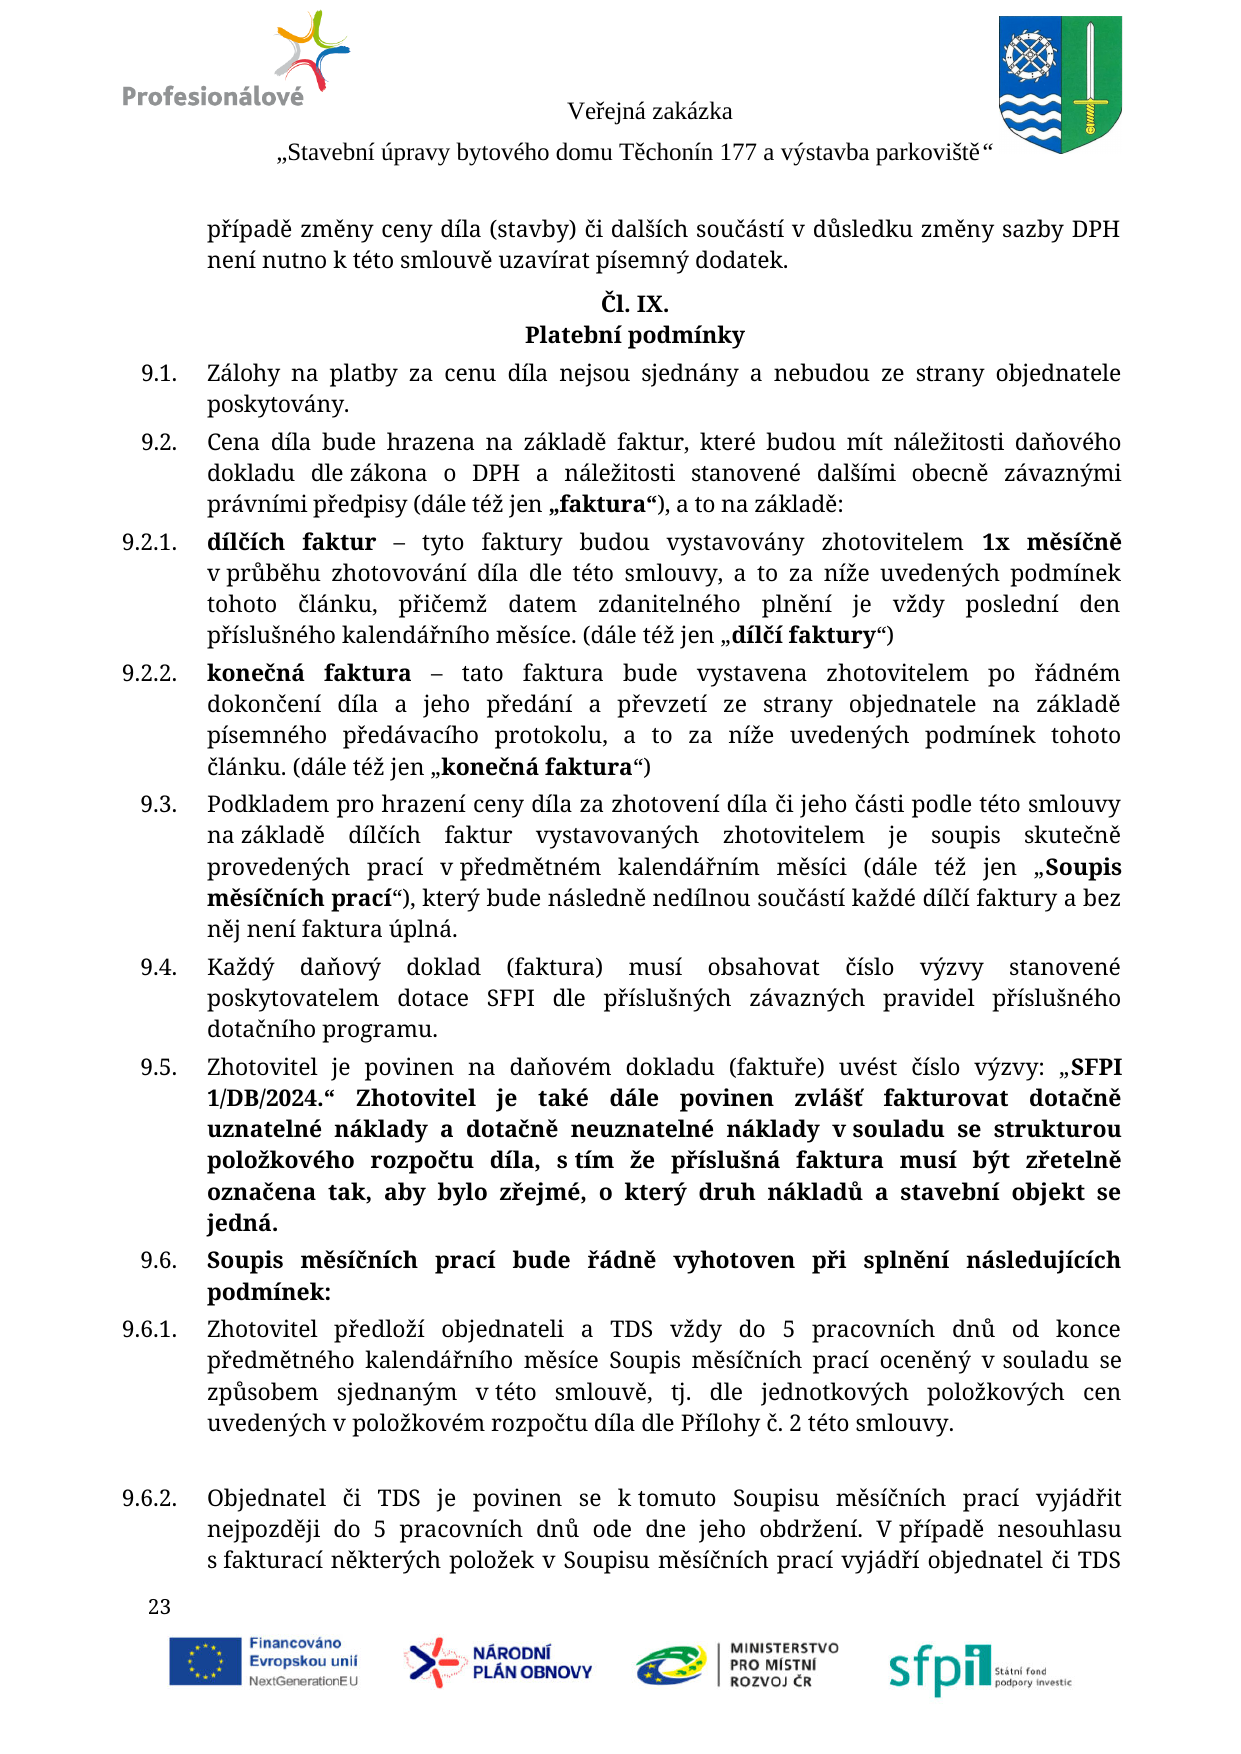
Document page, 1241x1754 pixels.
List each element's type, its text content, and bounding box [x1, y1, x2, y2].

list Podkladem pro hrazení ceny díla za zhotovení díla či jeho části podle této smlouvy na základě dílčích faktur vystavovaných zhotovitelem je soupis skutečně provedených prací v předmětném kalendářním měsíci (dále též jen „Soupis měsíčních prací“), který bude následně nedílnou součástí každé dílčí faktury a bez něj není faktura úplná. [177, 788, 1122, 944]
list Cena díla bude hrazena na základě faktur, které budou mít náležitosti daňového dokladu dle zákona o DPH a náležitosti stanovené dalšími obecně závaznými právními předpisy (dále též jen „faktura“), a to na základě: [177, 426, 1122, 519]
list konečná faktura – tato faktura bude vystavena zhotovitelem po řádném dokončení díla a jeho předání a převzetí ze strany objednatele na základě písemného předávacího protokolu, a to za níže uvedených podmínek tohoto článku. (dále též jen „konečná faktura“) [177, 657, 1122, 782]
picture [105, 0, 363, 126]
picture [999, 16, 1123, 154]
list dílčích faktur – tyto faktury budou vystavovány zhotovitelem 1x měsíčně v průběhu zhotovování díla dle této smlouvy, a to za níže uvedených podmínek tohoto článku, přičemž datem zdanitelného plnění je vždy poslední den příslušného kalendářního měsíce. (dále též jen „dílčí faktury“) [177, 526, 1122, 651]
text Platební podmínky [148, 319, 1122, 351]
list Zálohy na platby za cenu díla nejsou sjednány a nebudou ze strany objednatele poskytovány. [177, 357, 1122, 419]
list Zhotovitel je povinen na daňovém dokladu (faktuře) uvést číslo výzvy: „SFPI 1/DB/2024.“ Zhotovitel je také dále povinen zvlášť fakturovat dotačně uznatelné náklady a dotačně neuznatelné náklady v souladu se strukturou položkového rozpočtu díla, s tím že příslušná faktura musí být zřetelně označena tak, aby bylo zřejmé, o který druh nákladů a stavební objekt se jedná. [177, 1051, 1122, 1238]
list Soupis měsíčních prací bude řádně vyhotoven při splnění následujících podmínek: [177, 1244, 1122, 1307]
list Každý daňový doklad (faktura) musí obsahovat číslo výzvy stanovené poskytovatelem dotace SFPI dle příslušných závazných pravidel příslušného dotačního programu. [177, 951, 1122, 1044]
list Zhotovitel předloží objednateli a TDS vždy do 5 pracovních dnů od konce předmětného kalendářního měsíce Soupis měsíčních prací oceněný v souladu se způsobem sjednaným v této smlouvě, tj. dle jednotkových položkových cen uvedených v položkovém rozpočtu díla dle Přílohy č. 2 této smlouvy. [177, 1313, 1122, 1438]
picture [118, 1600, 1123, 1718]
subtitle Čl. IX. [148, 288, 1122, 319]
